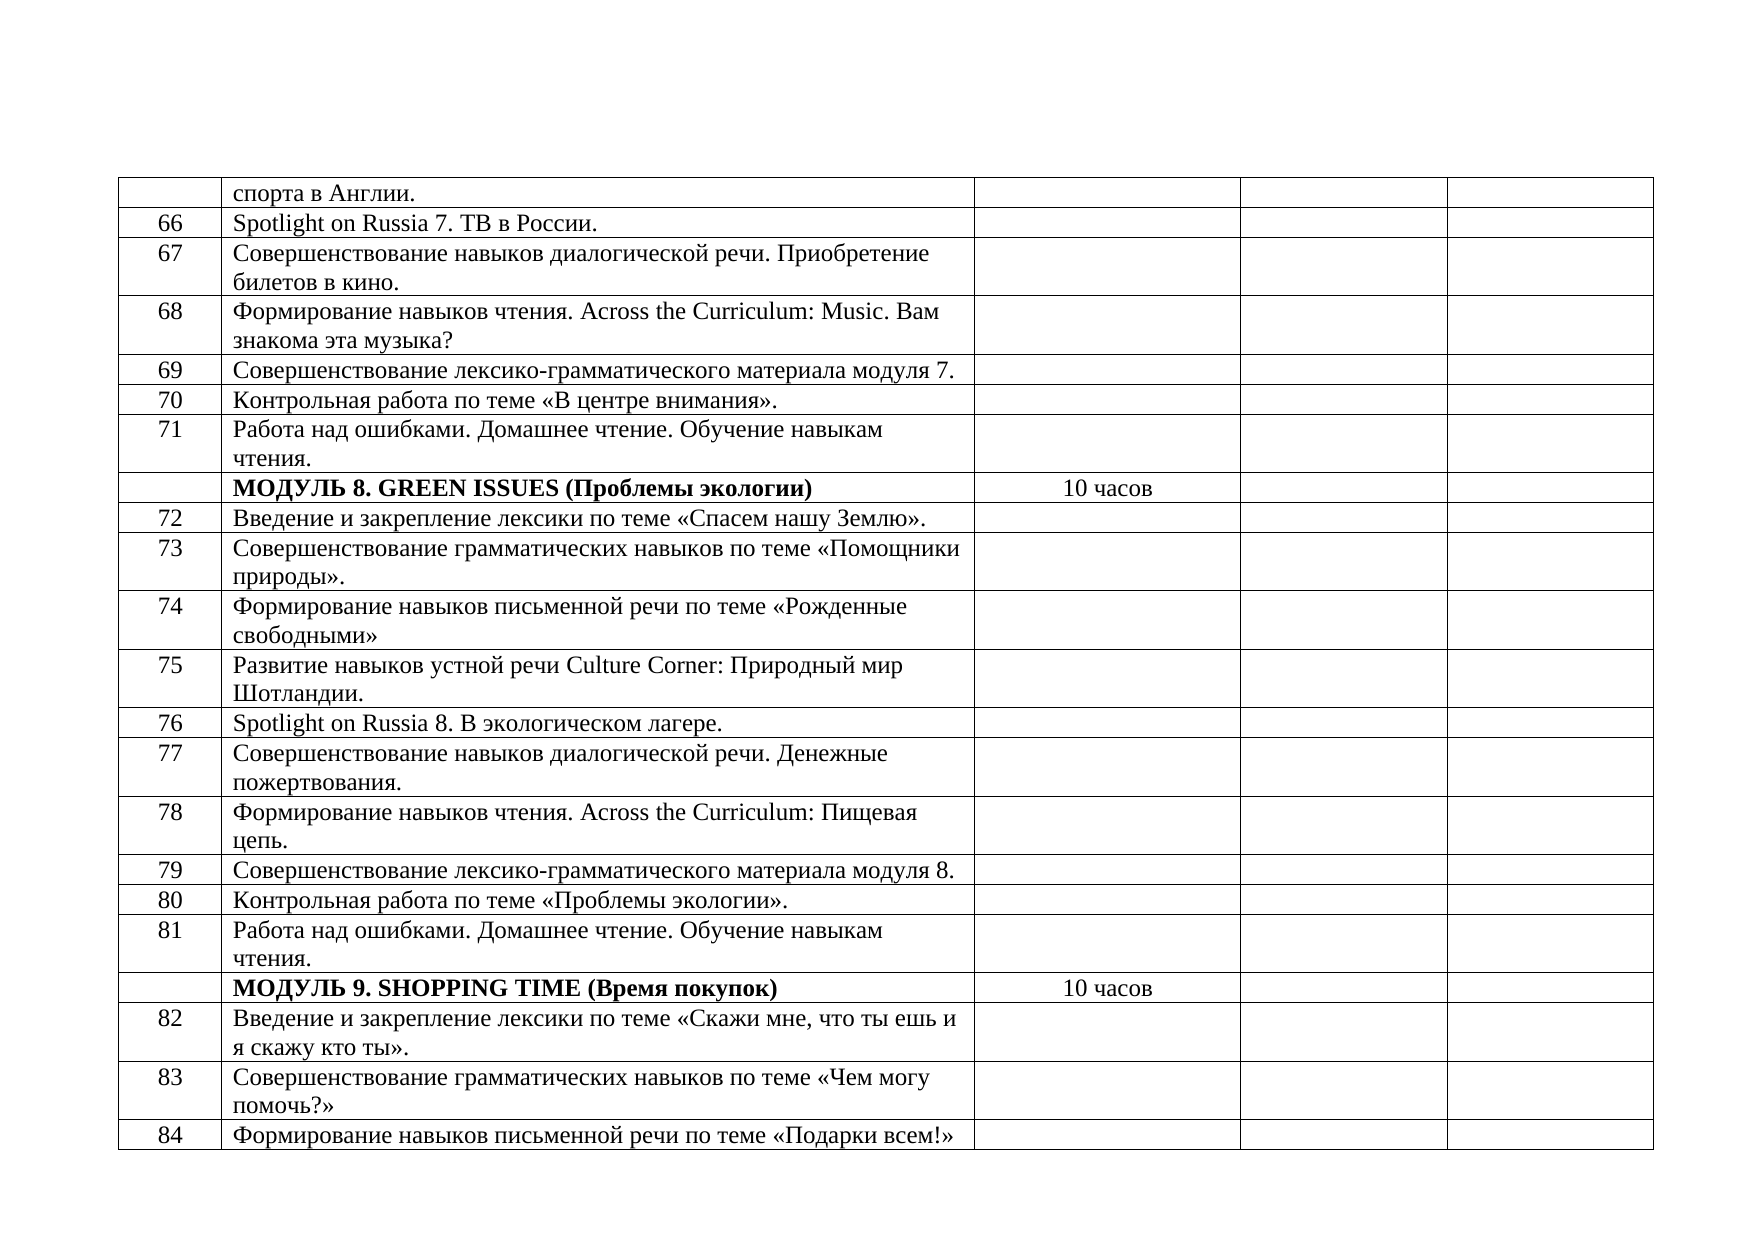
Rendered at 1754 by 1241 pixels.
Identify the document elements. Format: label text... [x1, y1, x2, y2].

table_cell [975, 238, 1240, 295]
table_cell Формирование навыков чтения. Across the Curriculum: Пищевая цепь. [222, 797, 974, 854]
table_cell [975, 296, 1240, 354]
table_cell [975, 885, 1240, 914]
table_cell Формирование навыков чтения. Across the Curriculum: Music. Вам знакома эта музыка? [222, 296, 974, 354]
table_cell 10 часов [975, 973, 1240, 1002]
table_cell [1241, 797, 1447, 854]
table_cell 72 [119, 503, 221, 532]
table_cell [1241, 885, 1447, 914]
table_cell [1241, 503, 1447, 532]
table_cell [1241, 208, 1447, 237]
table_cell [222, 178, 974, 207]
table_cell Совершенствование грамматических навыков по теме «Чем могу помочь?» [222, 1062, 974, 1119]
table_cell [975, 591, 1240, 649]
table_cell [1241, 533, 1447, 590]
table_cell 65 [119, 178, 221, 207]
table_cell [1448, 296, 1653, 354]
table_cell 78 [119, 797, 221, 854]
table_cell Работа над ошибками. Домашнее чтение. Обучение навыкам чтения. [222, 415, 974, 472]
table_cell 79 [119, 855, 221, 884]
table_cell МОДУЛЬ 9. SHOPPING TIME (Время покупок) [222, 973, 974, 1002]
table_cell [1448, 473, 1653, 502]
table_cell [1448, 355, 1653, 384]
table_cell 77 [119, 738, 221, 796]
table_cell [1241, 178, 1447, 207]
table_cell [1241, 355, 1447, 384]
table_cell 83 [119, 1062, 221, 1119]
table_cell [1241, 1003, 1447, 1061]
table_cell [975, 178, 1240, 207]
table_cell [1448, 533, 1653, 590]
table_cell Spotlight on Russia 7. ТВ в России. [222, 208, 974, 237]
table_cell Контрольная работа по теме «В центре внимания». [222, 385, 974, 413]
table_cell Работа над ошибками. Домашнее чтение. Обучение навыкам чтения. [222, 915, 974, 972]
table_cell 81 [119, 915, 221, 972]
table_cell [1448, 238, 1653, 295]
table_cell [975, 1120, 1240, 1149]
table_cell 66 [119, 208, 221, 237]
table_cell [1241, 296, 1447, 354]
table_cell МОДУЛЬ 8. GREEN ISSUES (Проблемы экологии) [222, 473, 974, 502]
table_cell [1448, 708, 1653, 737]
table_cell [1448, 385, 1653, 413]
table_cell [975, 797, 1240, 854]
table_cell [975, 385, 1240, 413]
table_cell 10 часов [975, 473, 1240, 502]
table_cell [1448, 973, 1653, 1002]
table_cell 67 [119, 238, 221, 295]
table_cell 70 [119, 385, 221, 413]
table_cell [1241, 238, 1447, 295]
table_cell [1448, 855, 1653, 884]
table_cell Совершенствование лексико-грамматического материала модуля 8. [222, 855, 974, 884]
table_cell [1241, 738, 1447, 796]
table_cell [1241, 1062, 1447, 1119]
table_cell [1448, 178, 1653, 207]
table_cell [1448, 797, 1653, 854]
table_cell [1241, 473, 1447, 502]
table_cell Введение и закрепление лексики по теме «Скажи мне, что ты ешь и я скажу кто ты». [222, 1003, 974, 1061]
table_cell 76 [119, 708, 221, 737]
table_cell Совершенствование навыков диалогической речи. Денежные пожертвования. [222, 738, 974, 796]
table_cell [975, 1003, 1240, 1061]
table_cell Совершенствование грамматических навыков по теме «Помощники природы». [222, 533, 974, 590]
table_cell 73 [119, 533, 221, 590]
table_cell [975, 738, 1240, 796]
table_cell [1241, 855, 1447, 884]
table_cell [1448, 503, 1653, 532]
table_cell Контрольная работа по теме «Проблемы экологии». [222, 885, 974, 914]
table_cell [1448, 650, 1653, 707]
table_cell 71 [119, 415, 221, 472]
table_cell 82 [119, 1003, 221, 1061]
table_cell [1241, 415, 1447, 472]
table_cell [1448, 1062, 1653, 1119]
table_cell [975, 708, 1240, 737]
table_cell [975, 503, 1240, 532]
table_cell [975, 650, 1240, 707]
table_cell [1241, 385, 1447, 413]
table_cell Spotlight on Russia 8. В экологическом лагере. [222, 708, 974, 737]
table_cell [975, 855, 1240, 884]
table_cell [1448, 591, 1653, 649]
table_cell [1241, 708, 1447, 737]
table_cell [1241, 650, 1447, 707]
table_cell [1241, 973, 1447, 1002]
table_cell 80 [119, 885, 221, 914]
table_cell [1448, 1120, 1653, 1149]
table_cell [1448, 208, 1653, 237]
table_cell 74 [119, 591, 221, 649]
table_cell [975, 915, 1240, 972]
table_cell [1448, 738, 1653, 796]
table_cell Формирование навыков письменной речи по теме «Подарки всем!» [222, 1120, 974, 1149]
table_cell [975, 415, 1240, 472]
table_cell 69 [119, 355, 221, 384]
table_cell [1448, 1003, 1653, 1061]
table_cell [1241, 591, 1447, 649]
table_cell [975, 533, 1240, 590]
table_cell [1241, 1120, 1447, 1149]
table_cell [975, 208, 1240, 237]
table_cell [119, 473, 221, 502]
table_cell 84 [119, 1120, 221, 1149]
table_cell [1448, 885, 1653, 914]
table_cell 75 [119, 650, 221, 707]
table_cell Развитие навыков устной речи Culture Corner: Природный мир Шотландии. [222, 650, 974, 707]
table_cell Совершенствование навыков диалогической речи. Приобретение билетов в кино. [222, 238, 974, 295]
table_cell [1241, 915, 1447, 972]
table_cell [975, 355, 1240, 384]
table_cell 68 [119, 296, 221, 354]
table_cell Совершенствование лексико-грамматического материала модуля 7. [222, 355, 974, 384]
table_cell [119, 973, 221, 1002]
table_cell [1448, 915, 1653, 972]
table_cell [975, 1062, 1240, 1119]
table_cell Формирование навыков письменной речи по теме «Рожденные свободными» [222, 591, 974, 649]
table_cell [1448, 415, 1653, 472]
table_cell Введение и закрепление лексики по теме «Спасем нашу Землю». [222, 503, 974, 532]
